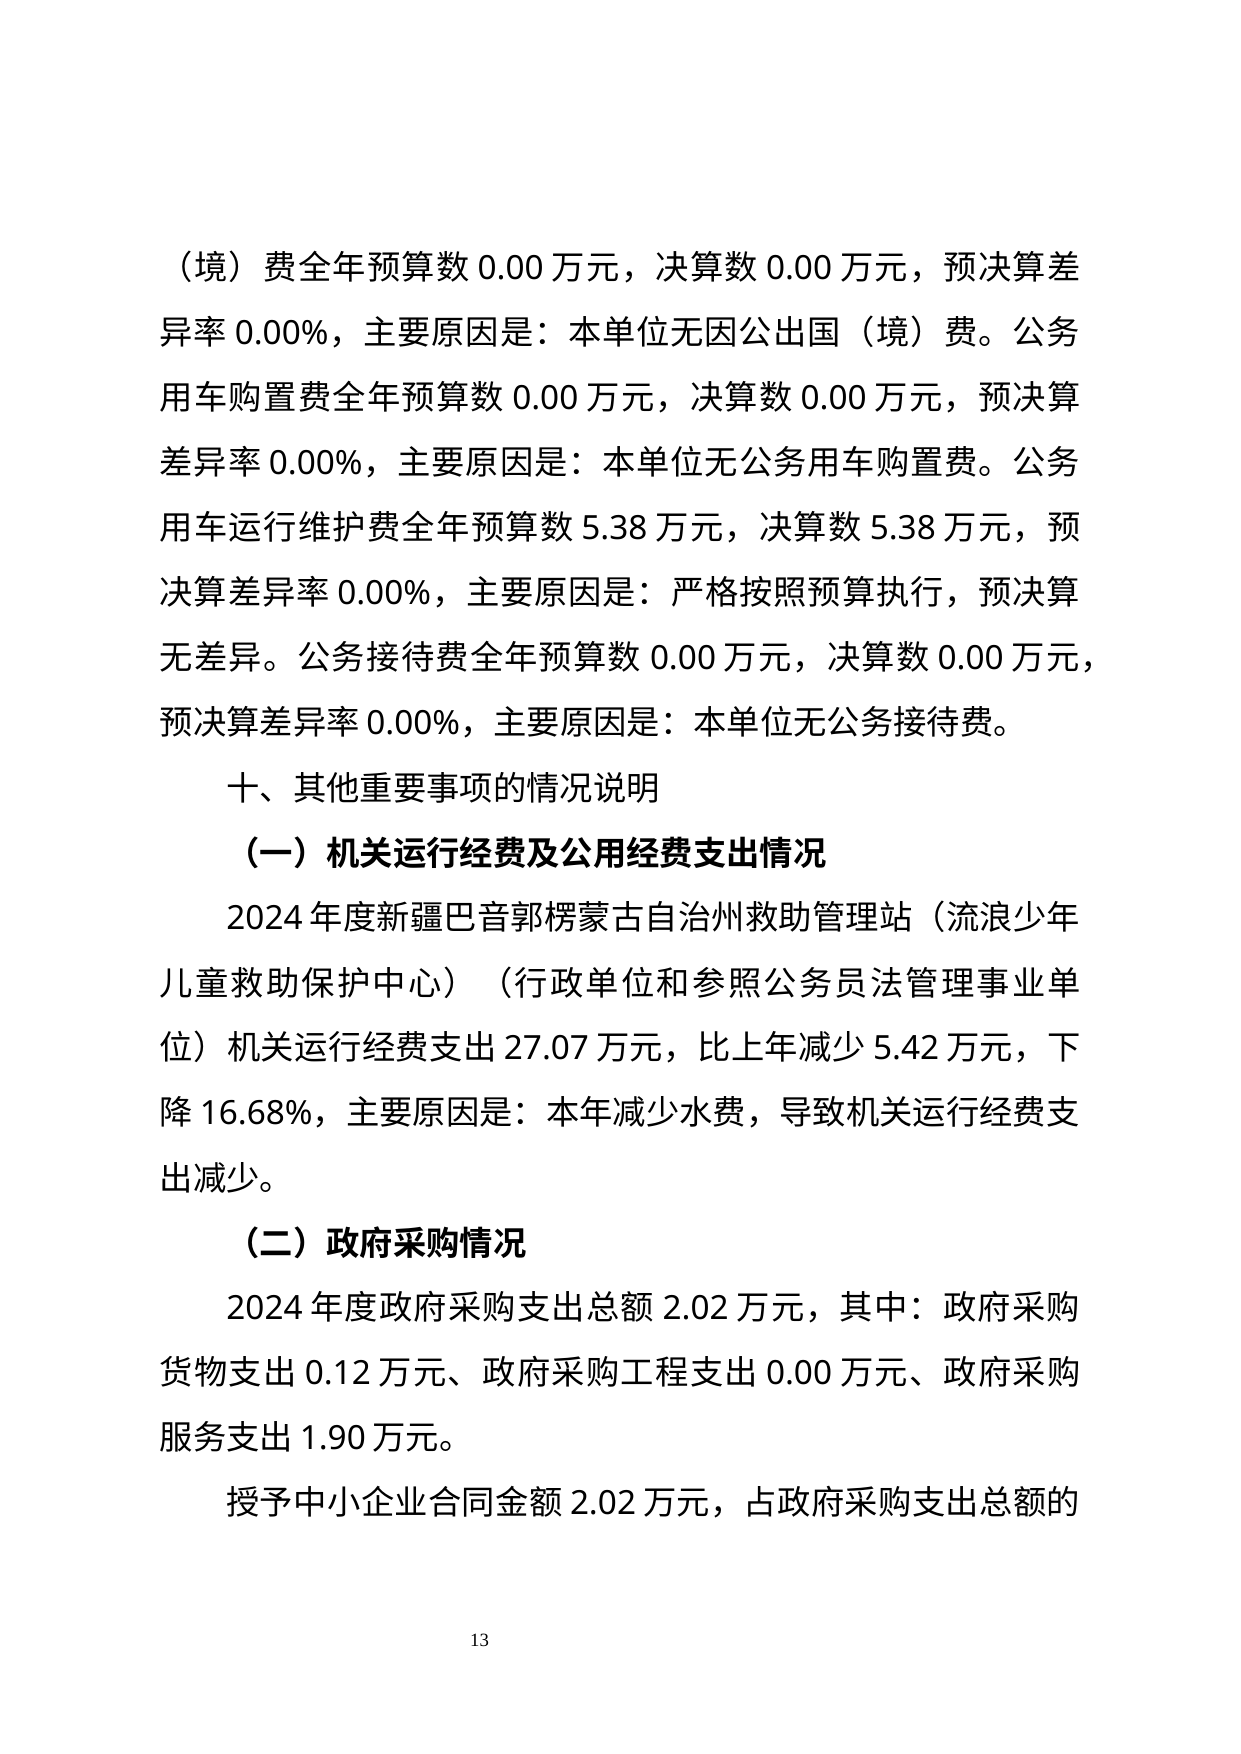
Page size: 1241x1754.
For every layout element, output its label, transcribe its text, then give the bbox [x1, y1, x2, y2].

text 十、其他重要事项的情况说明 [159, 753, 1081, 818]
text 2024年度新疆巴音郭楞蒙古自治州救助管理站（流浪少年儿童救助保护中心）（行政单位和参照公务员法管理事业单位）机关运行经费支出27.07万元，比上年减少5.42万元，下降16.68%，主要原因是：本年减少水费，导致机关运行经费支出减少。 [159, 883, 1081, 1208]
text （一）机关运行经费及公用经费支出情况 [159, 818, 1081, 883]
text （二）政府采购情况 [159, 1208, 1081, 1273]
text 2024年度政府采购支出总额2.02万元，其中：政府采购货物支出0.12万元、政府采购工程支出0.00万元、政府采购服务支出1.90万元。 [159, 1273, 1081, 1468]
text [159, 1468, 1081, 1533]
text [159, 233, 1081, 753]
